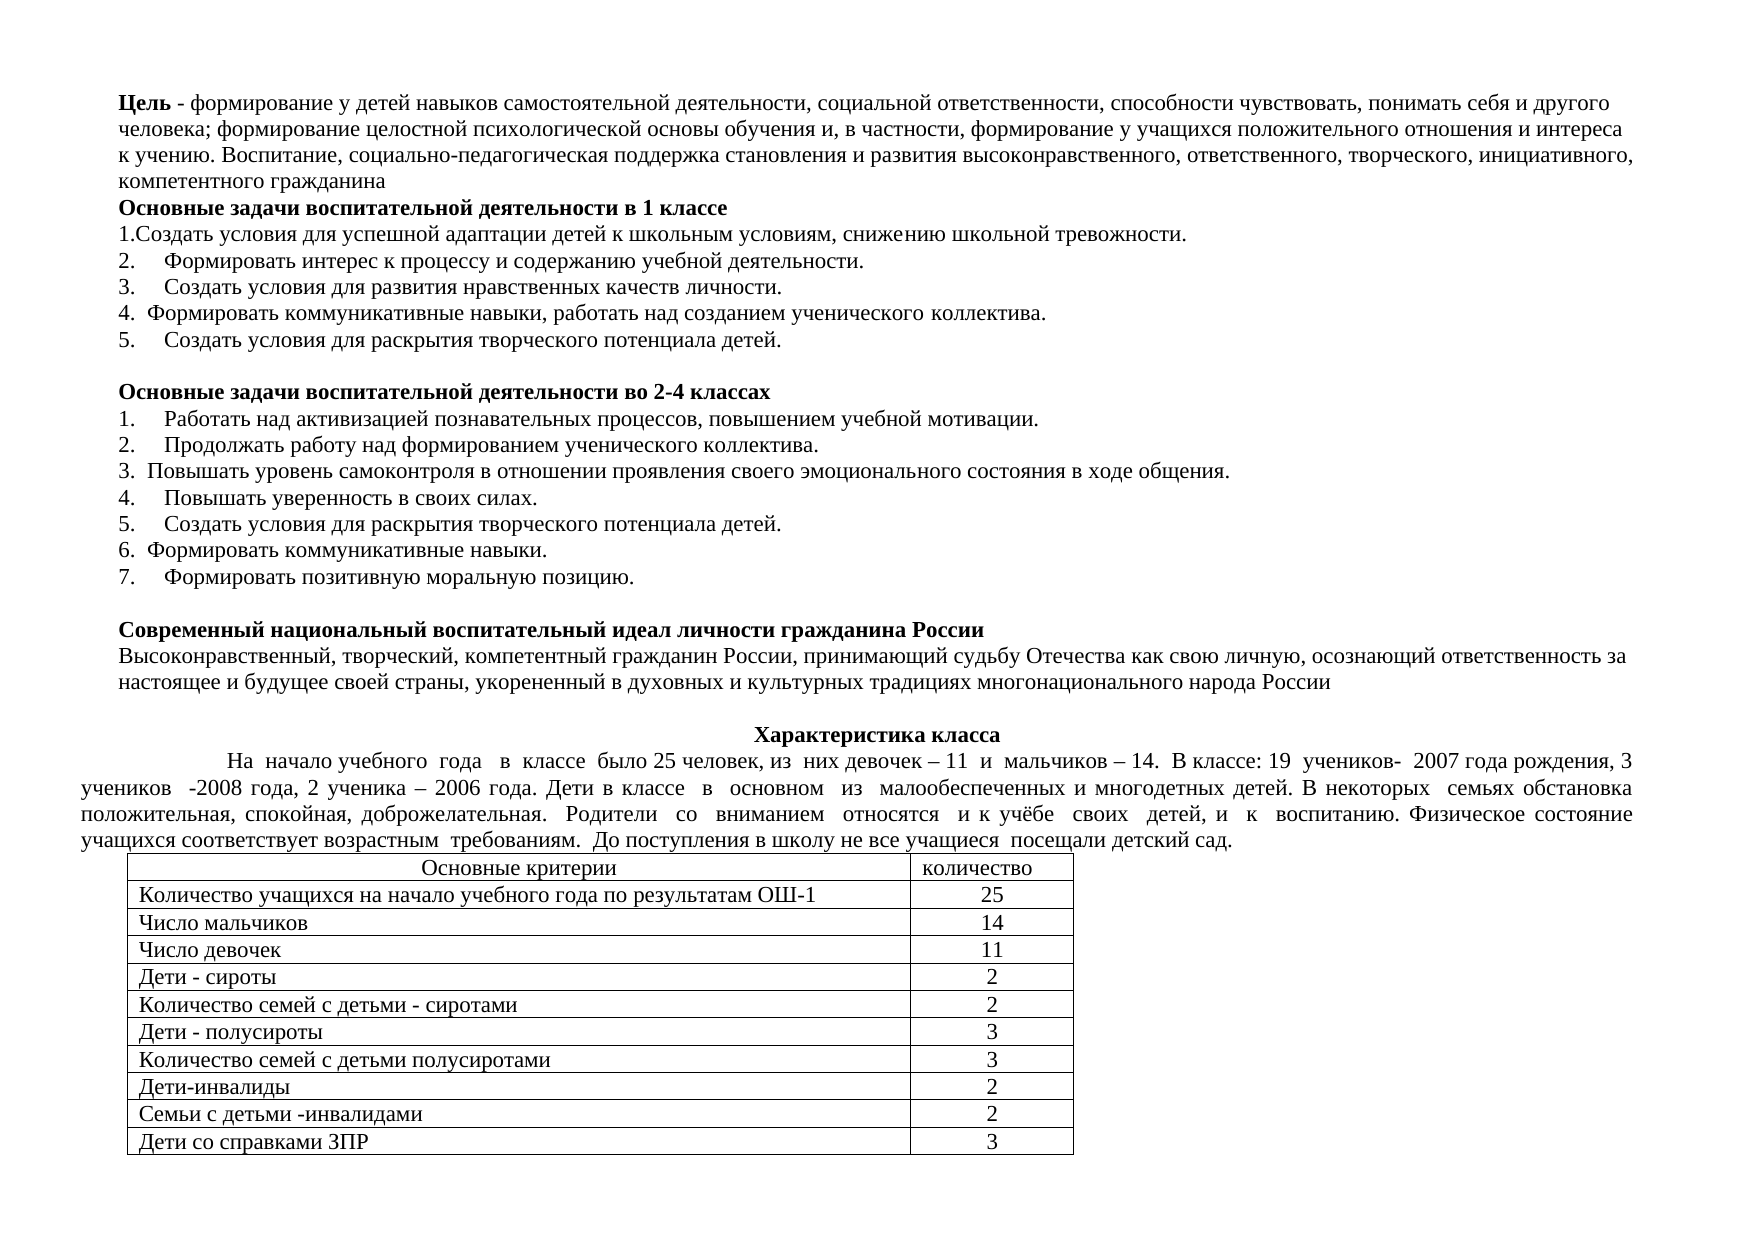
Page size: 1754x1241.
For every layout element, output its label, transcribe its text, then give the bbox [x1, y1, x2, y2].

table_cell 14 [911, 909, 1073, 935]
text На начало учебного года в классе было 25 человек, из них девочек – 11 и мальчиков – 14. В классе: 19 учеников- 2007 года рождения, 3 учеников -2008 года, 2 ученика – 2006 года. Дети в классе в основном из малообеспеченных и многодетных детей. В некоторых семьях обстановка положительная, спокойная, доброжелательная. Родители со вниманием относятся и к учёбе своих детей, и к воспитанию. Физическое состояние учащихся соответствует возрастным требованиям. До поступления в школу не все учащиеся посещали детский сад. [81, 747, 1636, 853]
text 6. Формировать коммуникативные навыки. [118, 537, 1636, 563]
text 3. Создать условия для развития нравственных качеств личности. [118, 273, 1636, 299]
text Основные задачи воспитательной деятельности в 1 классе [118, 194, 1636, 220]
text 4. Формировать коммуникативные навыки, работать над созданием ученического коллектива. [118, 299, 1636, 326]
text 3. Повышать уровень самоконтроля в отношении проявления своего эмоционального состояния в ходе общения. [118, 457, 1636, 484]
text 2. Формировать интерес к процессу и содержанию учебной деятельности. [118, 247, 1636, 273]
table_cell Число мальчиков [128, 909, 910, 935]
table_cell Количество семей с детьми полусиротами [128, 1046, 910, 1072]
table_cell 3 [911, 1046, 1073, 1072]
table_cell 2 [911, 991, 1073, 1017]
table_header Основные критерии [128, 854, 910, 880]
table_cell Дети - полусироты [128, 1018, 910, 1044]
table_cell Дети - сироты [128, 964, 910, 990]
text 5. Создать условия для раскрытия творческого потенциала детей. [118, 326, 1636, 352]
text 5. Создать условия для раскрытия творческого потенциала детей. [118, 510, 1636, 537]
table_cell 11 [911, 936, 1073, 962]
table_cell 2 [911, 964, 1073, 990]
table_cell 2 [911, 1073, 1073, 1099]
text Современный национальный воспитательный идеал личности гражданина России [118, 616, 1636, 642]
text 1. Работать над активизацией познавательных процессов, повышением учебной мотивации. [118, 405, 1636, 431]
table_cell Количество семей с детьми - сиротами [128, 991, 910, 1017]
table_cell Дети-инвалиды [128, 1073, 910, 1099]
table_cell Семьи с детьми -инвалидами [128, 1100, 910, 1127]
table_cell 25 [911, 881, 1073, 908]
text 2. Продолжать работу над формированием ученического коллектива. [118, 431, 1636, 457]
table_cell 3 [911, 1018, 1073, 1044]
text Основные задачи воспитательной деятельности во 2-4 классах [118, 378, 1636, 405]
table_cell Дети со справками ЗПР [128, 1128, 910, 1154]
table_cell 2 [911, 1100, 1073, 1127]
text Высоконравственный, творческий, компетентный гражданин России, принимающий судьбу Отечества как свою личную, осознающий ответственность за настоящее и будущее своей страны, укорененный в духовных и культурных традициях многонационального народа России [118, 642, 1636, 695]
text Характеристика класса [118, 721, 1636, 747]
text 1.Создать условия для успешной адаптации детей к школьным условиям, снижению школьной тревожности. [118, 220, 1636, 247]
table_cell Количество учащихся на начало учебного года по результатам ОШ-1 [128, 881, 910, 908]
text Цель - формирование у детей навыков самостоятельной деятельности, социальной ответственности, способности чувствовать, понимать себя и другого человека; формирование целостной психологической основы обучения и, в частности, формирование у учащихся положительного отношения и интереса к учению. Воспитание, социально-педагогическая поддержка становления и развития высоконравственного, ответственного, творческого, инициативного, компетентного гражданина [118, 88, 1636, 194]
text 7. Формировать позитивную моральную позицию. [118, 563, 1636, 589]
text 4. Повышать уверенность в своих силах. [118, 484, 1636, 510]
table_header количество [911, 854, 1073, 880]
table_cell 3 [911, 1128, 1073, 1154]
table_cell Число девочек [128, 936, 910, 962]
